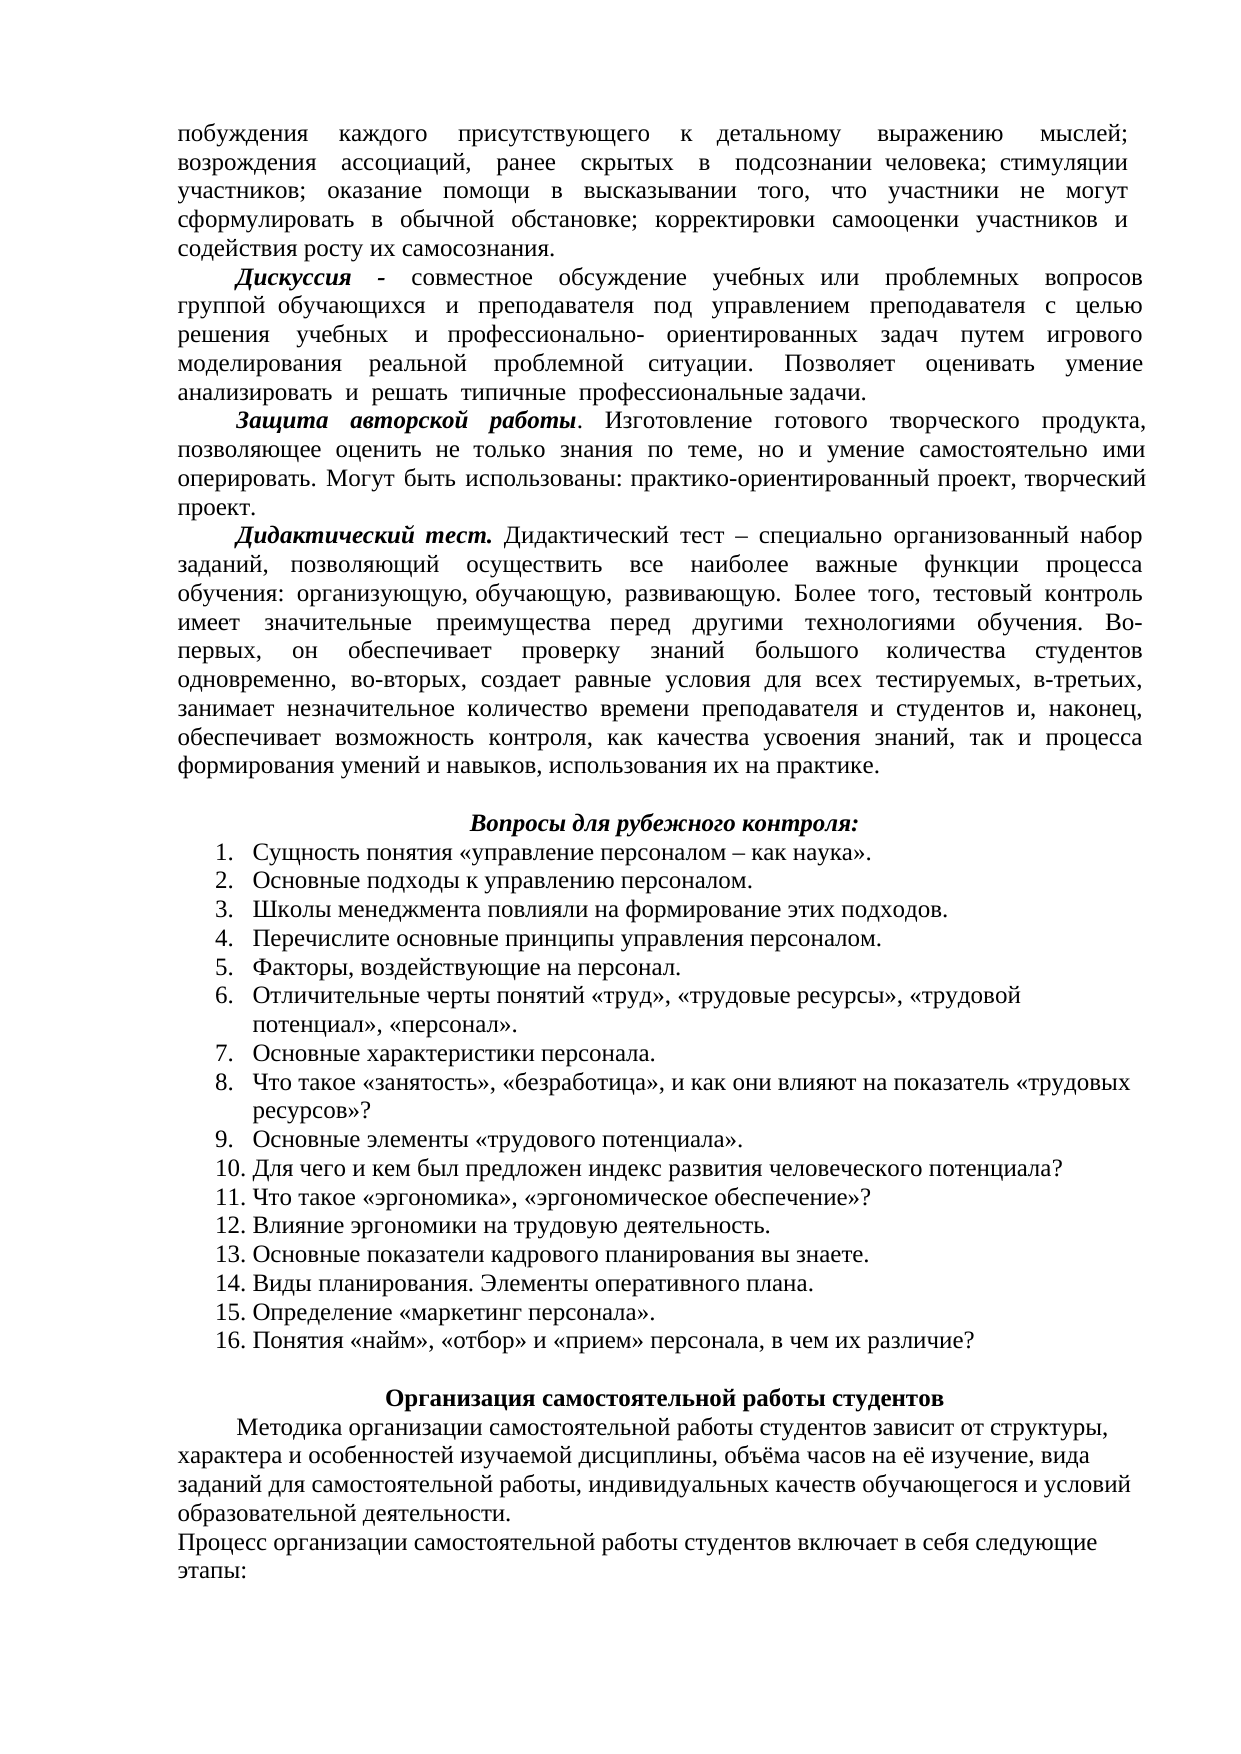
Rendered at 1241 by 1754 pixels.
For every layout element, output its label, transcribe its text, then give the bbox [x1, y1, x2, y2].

text Дидактический тест. Дидактический тест – специально организованный набор заданий, позволяющий осуществить все наиболее важные функции процесса обучения: организующую, обучающую, развивающую. Более того, тестовый контроль имеет значительные преимущества перед другими технологиями обучения. Во- первых, он обеспечивает проверку знаний большого количества студентов одновременно, во-вторых, создает равные условия для всех тестируемых, в-третьих, занимает незначительное количество времени преподавателя и студентов и, наконец, обеспечивает возможность контроля, как качества усвоения знаний, так и процесса формирования умений и навыков, использования их на практике. [177, 521, 1143, 779]
list Что такое «занятость», «безработица», и как они влияют на показатель «трудовых ресурсов»? [215, 1067, 1152, 1124]
list Виды планирования. Элементы оперативного плана. [215, 1268, 1152, 1297]
list Сущность понятия «управление персоналом – как наука». [215, 837, 1152, 866]
list Определение «маркетинг персонала». [215, 1297, 1152, 1326]
list Для чего и кем был предложен индекс развития человеческого потенциала? [215, 1153, 1152, 1182]
text Защита авторской работы. Изготовление готового творческого продукта, позволяющее оценить не только знания по теме, но и умение самостоятельно ими оперировать. Могут быть использованы: практико-ориентированный проект, творческий проект. [177, 406, 1146, 521]
list Что такое «эргономика», «эргономическое обеспечение»? [215, 1182, 1152, 1211]
list Понятия «найм», «отбор» и «прием» персонала, в чем их различие? [215, 1326, 1152, 1354]
list Основные характеристики персонала. [215, 1038, 1152, 1067]
list Основные показатели кадрового планирования вы знаете. [215, 1239, 1152, 1268]
list Школы менеджмента повлияли на формирование этих подходов. [215, 894, 1152, 923]
list Перечислите основные принципы управления персоналом. [215, 923, 1152, 952]
text Вопросы для рубежного контроля: [177, 808, 1152, 837]
list Отличительные черты понятий «труд», «трудовые ресурсы», «трудовой потенциал», «персонал». [215, 981, 1152, 1038]
text Дискуссия - совместное обсуждение учебных или проблемных вопросов группой обучающихся и преподавателя под управлением преподавателя с целью решения учебных и профессионально- ориентированных задач путем игрового моделирования реальной проблемной ситуации. Позволяет оценивать умение анализировать и решать типичные профессиональные задачи. [177, 262, 1143, 406]
list Факторы, воздействующие на персонал. [215, 952, 1152, 981]
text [177, 118, 1128, 262]
list Основные элементы «трудового потенциала». [215, 1124, 1152, 1153]
list Влияние эргономики на трудовую деятельность. [215, 1211, 1152, 1239]
text Методика организации самостоятельной работы студентов зависит от структуры, характера и особенностей изучаемой дисциплины, объёма часов на её изучение, вида заданий для самостоятельной работы, индивидуальных качеств обучающегося и условий образовательной деятельности. [177, 1412, 1152, 1527]
text Процесс организации самостоятельной работы студентов включает в себя следующие этапы: [177, 1527, 1152, 1584]
list Основные подходы к управлению персоналом. [215, 866, 1152, 894]
text Организация самостоятельной работы студентов [177, 1383, 1152, 1412]
